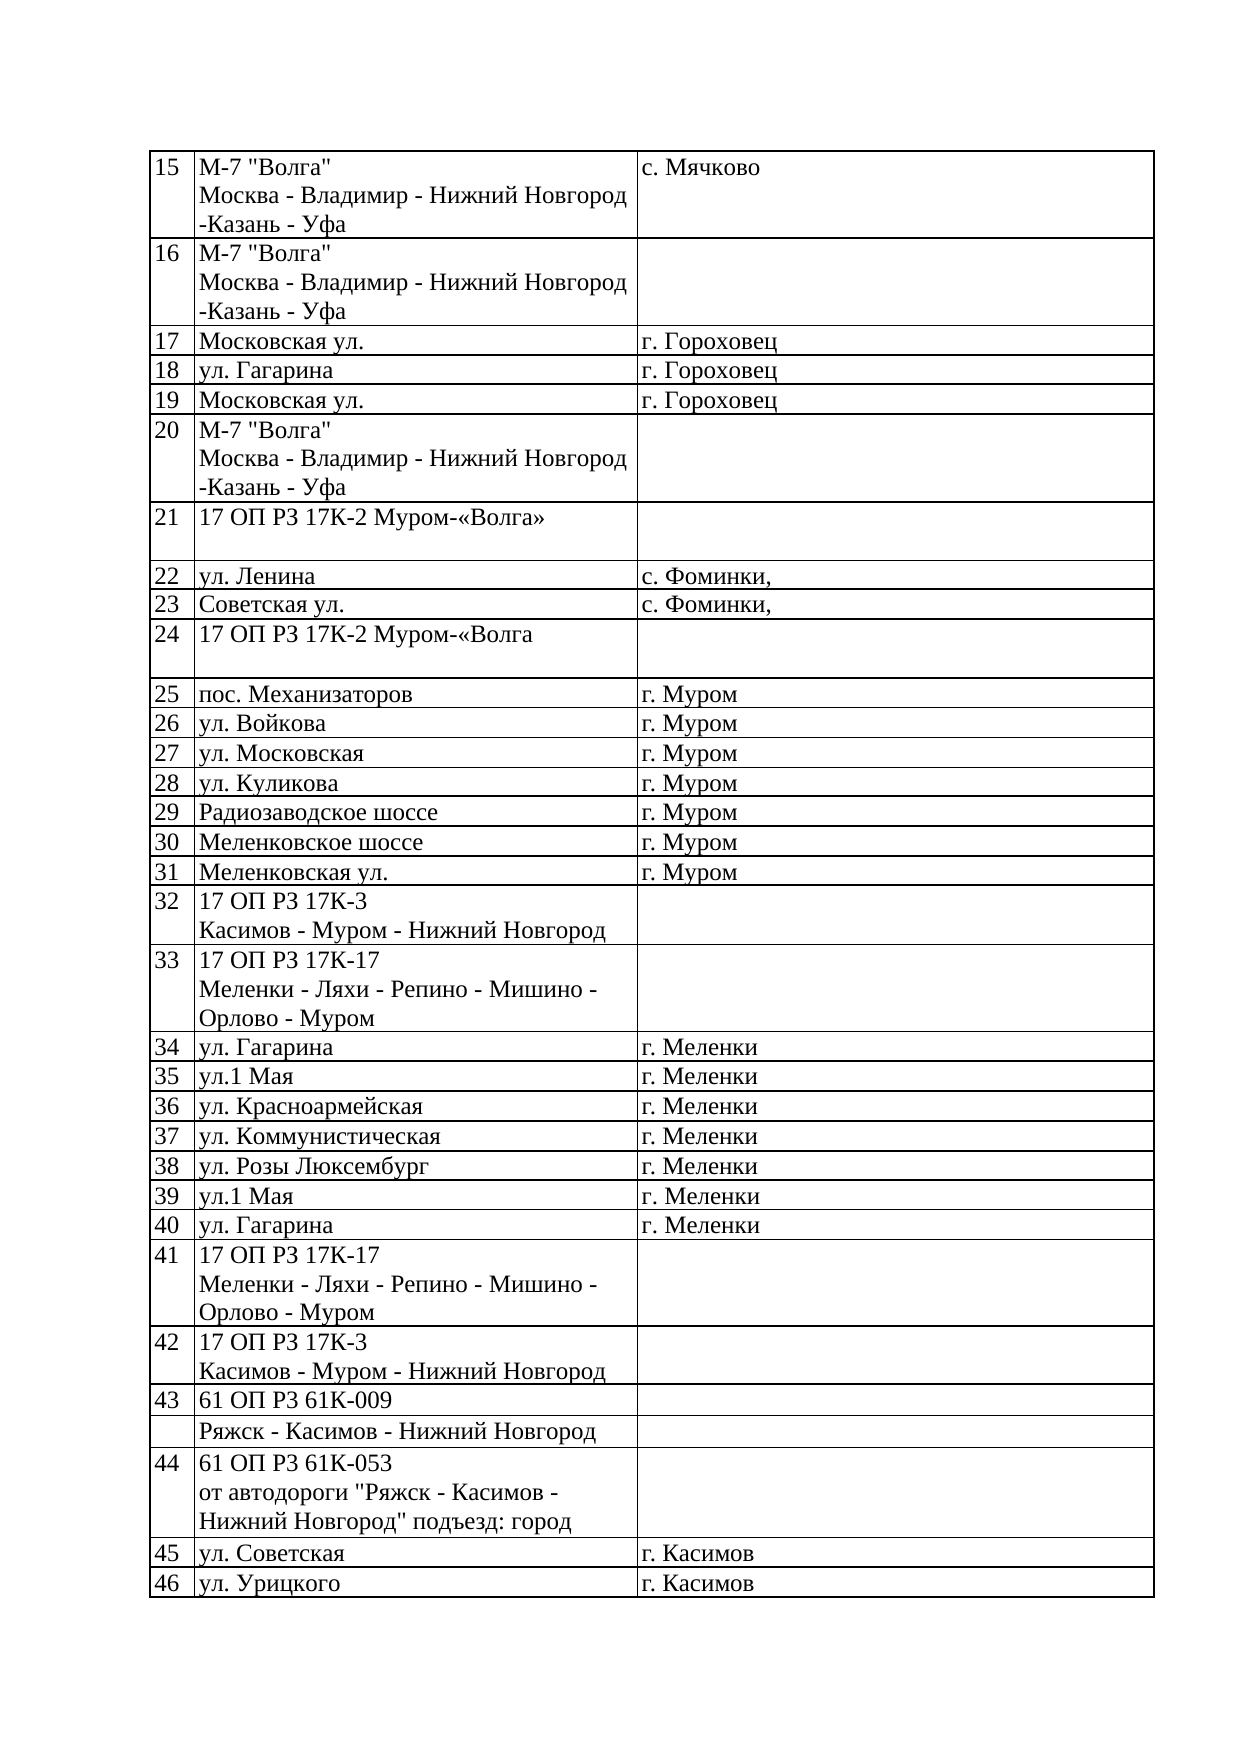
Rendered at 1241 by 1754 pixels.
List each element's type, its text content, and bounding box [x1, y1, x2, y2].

table_cell с. Мячково [638, 152, 1153, 237]
table_cell 23 [151, 590, 194, 618]
table_cell г. Меленки [638, 1122, 1153, 1150]
table_cell пос. Механизаторов [195, 679, 637, 707]
table_cell 61 ОП Р3 61К-053 от автодороги "Ряжск - Касимов - Нижний Новгород" подъезд: город Касимов [195, 1448, 637, 1537]
table_cell 42 [151, 1327, 194, 1383]
table_cell г. Меленки [638, 1032, 1153, 1060]
table_cell 46 [151, 1568, 194, 1596]
table_cell 28 [151, 768, 194, 795]
table_cell 19 [151, 385, 194, 413]
table_cell 24 [151, 620, 194, 677]
table_cell 17 ОП РЗ 17К-3 Касимов - Муром - Нижний Новгород [195, 1327, 637, 1383]
table_cell 25 [151, 679, 194, 707]
table_cell 16 [151, 239, 194, 325]
table_cell 17 [151, 326, 194, 354]
table_cell ул. Гагарина [195, 1210, 637, 1238]
table_cell г. Меленки [638, 1181, 1153, 1208]
table_cell Московская ул. [195, 326, 637, 354]
table_cell [151, 1416, 194, 1447]
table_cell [195, 239, 637, 325]
table_cell [638, 620, 1153, 677]
table_cell ул. Гагарина [195, 356, 637, 383]
table_cell Московская ул. [195, 385, 637, 413]
table_cell г. Муром [638, 797, 1153, 825]
table_cell [638, 503, 1153, 559]
table_cell ул. Ленина [195, 561, 637, 588]
table_cell г. Меленки [638, 1062, 1153, 1090]
table_cell 33 [151, 945, 194, 1031]
table_cell 17 ОП РЗ 17К-17 Меленки - Ляхи - Репино - Мишино -Орлово - Муром [195, 1240, 637, 1325]
table_cell г. Меленки [638, 1210, 1153, 1238]
table_cell г. Муром [638, 708, 1153, 737]
table_cell [638, 1385, 1153, 1414]
table_cell г. Муром [638, 738, 1153, 767]
table_cell 44 [151, 1448, 194, 1537]
table_cell 30 [151, 827, 194, 855]
table_cell ул. Красноармейская [195, 1092, 637, 1120]
table_cell г. Муром [638, 827, 1153, 855]
table_cell ул.1 Мая [195, 1181, 637, 1208]
table_cell 39 [151, 1181, 194, 1208]
table_cell М-7 "Волга" Москва - Владимир - Нижний Новгород -Казань - Уфа [195, 415, 637, 501]
table_cell ул. Гагарина [195, 1032, 637, 1060]
table_cell г. Гороховец [638, 385, 1153, 413]
table_cell 29 [151, 797, 194, 825]
table_cell г. Касимов [638, 1568, 1153, 1596]
table_cell ул. Розы Люксембург [195, 1152, 637, 1179]
table_cell 21 [151, 503, 194, 559]
table_cell г. Меленки [638, 1092, 1153, 1120]
table_cell Ряжск - Касимов - Нижний Новгород [195, 1416, 637, 1447]
table_cell 17 ОП РЗ 17К-3 Касимов - Муром - Нижний Новгород [195, 886, 637, 944]
table_cell г. Муром [638, 768, 1153, 795]
table_cell 43 [151, 1385, 194, 1414]
table_cell [638, 415, 1153, 501]
table_cell 17 ОП РЗ 17К-17 Меленки - Ляхи - Репино - Мишино -Орлово - Муром [195, 945, 637, 1031]
table_cell г. Муром [638, 857, 1153, 884]
table_cell ул. Урицкого [195, 1568, 637, 1596]
table_cell [638, 886, 1153, 944]
table_cell 35 [151, 1062, 194, 1090]
table_cell 17 ОП РЗ 17К-2 Муром-«Волга» [195, 503, 637, 559]
table_cell г. Касимов [638, 1538, 1153, 1566]
table_cell [638, 239, 1153, 325]
table_cell 37 [151, 1122, 194, 1150]
table_cell [638, 1416, 1153, 1447]
table_cell Советская ул. [195, 590, 637, 618]
table_cell г. Меленки [638, 1152, 1153, 1179]
table_cell ул. Куликова [195, 768, 637, 795]
table_cell 20 [151, 415, 194, 501]
table_cell 34 [151, 1032, 194, 1060]
table_cell [638, 1448, 1153, 1537]
table_cell ул. Войкова [195, 708, 637, 737]
table_cell 18 [151, 356, 194, 383]
table_cell 26 [151, 708, 194, 737]
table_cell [195, 152, 637, 237]
table_cell г. Гороховец [638, 356, 1153, 383]
table_cell 38 [151, 1152, 194, 1179]
table_cell [638, 945, 1153, 1031]
table_cell ул. Московская [195, 738, 637, 767]
table_cell ул. Коммунистическая [195, 1122, 637, 1150]
table_cell с. Фоминки, [638, 590, 1153, 618]
table_cell 27 [151, 738, 194, 767]
table_cell 17 ОП РЗ 17К-2 Муром-«Волга [195, 620, 637, 677]
table_cell 41 [151, 1240, 194, 1325]
table_cell 32 [151, 886, 194, 944]
table_cell [638, 1240, 1153, 1325]
table_cell 40 [151, 1210, 194, 1238]
table_cell 45 [151, 1538, 194, 1566]
table_cell Меленковская ул. [195, 857, 637, 884]
table_cell Меленковское шоссе [195, 827, 637, 855]
table_cell 22 [151, 561, 194, 588]
table_cell г. Гороховец [638, 326, 1153, 354]
table_cell Радиозаводское шоссе [195, 797, 637, 825]
table_cell 31 [151, 857, 194, 884]
table_cell [638, 1327, 1153, 1383]
table_cell ул.1 Мая [195, 1062, 637, 1090]
table_cell 61 ОП Р3 61К-009 [195, 1385, 637, 1414]
table_cell ул. Советская [195, 1538, 637, 1566]
table_cell 15 [151, 152, 194, 237]
table_cell г. Муром [638, 679, 1153, 707]
table_cell 36 [151, 1092, 194, 1120]
table_cell с. Фоминки, [638, 561, 1153, 588]
